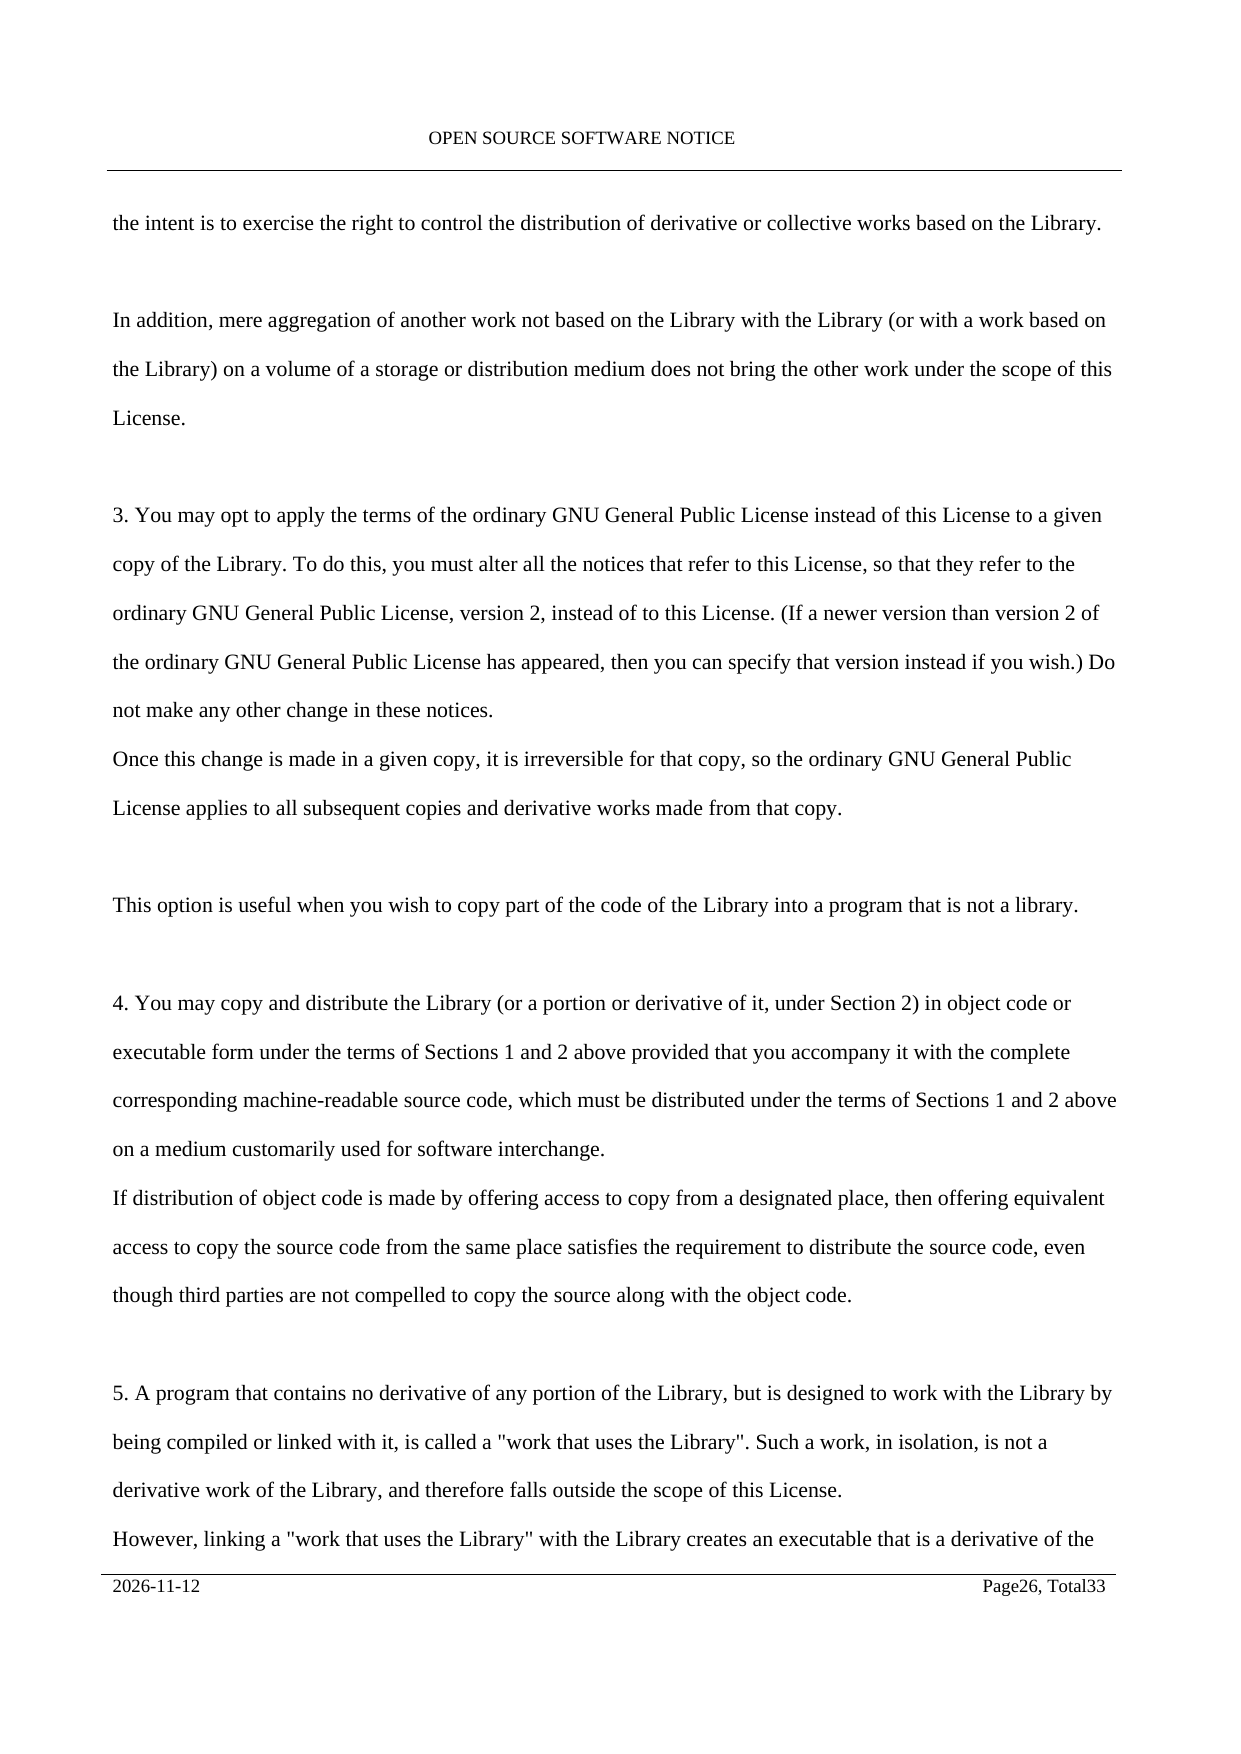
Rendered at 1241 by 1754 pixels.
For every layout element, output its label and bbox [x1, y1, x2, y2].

text [112, 206, 1128, 1555]
